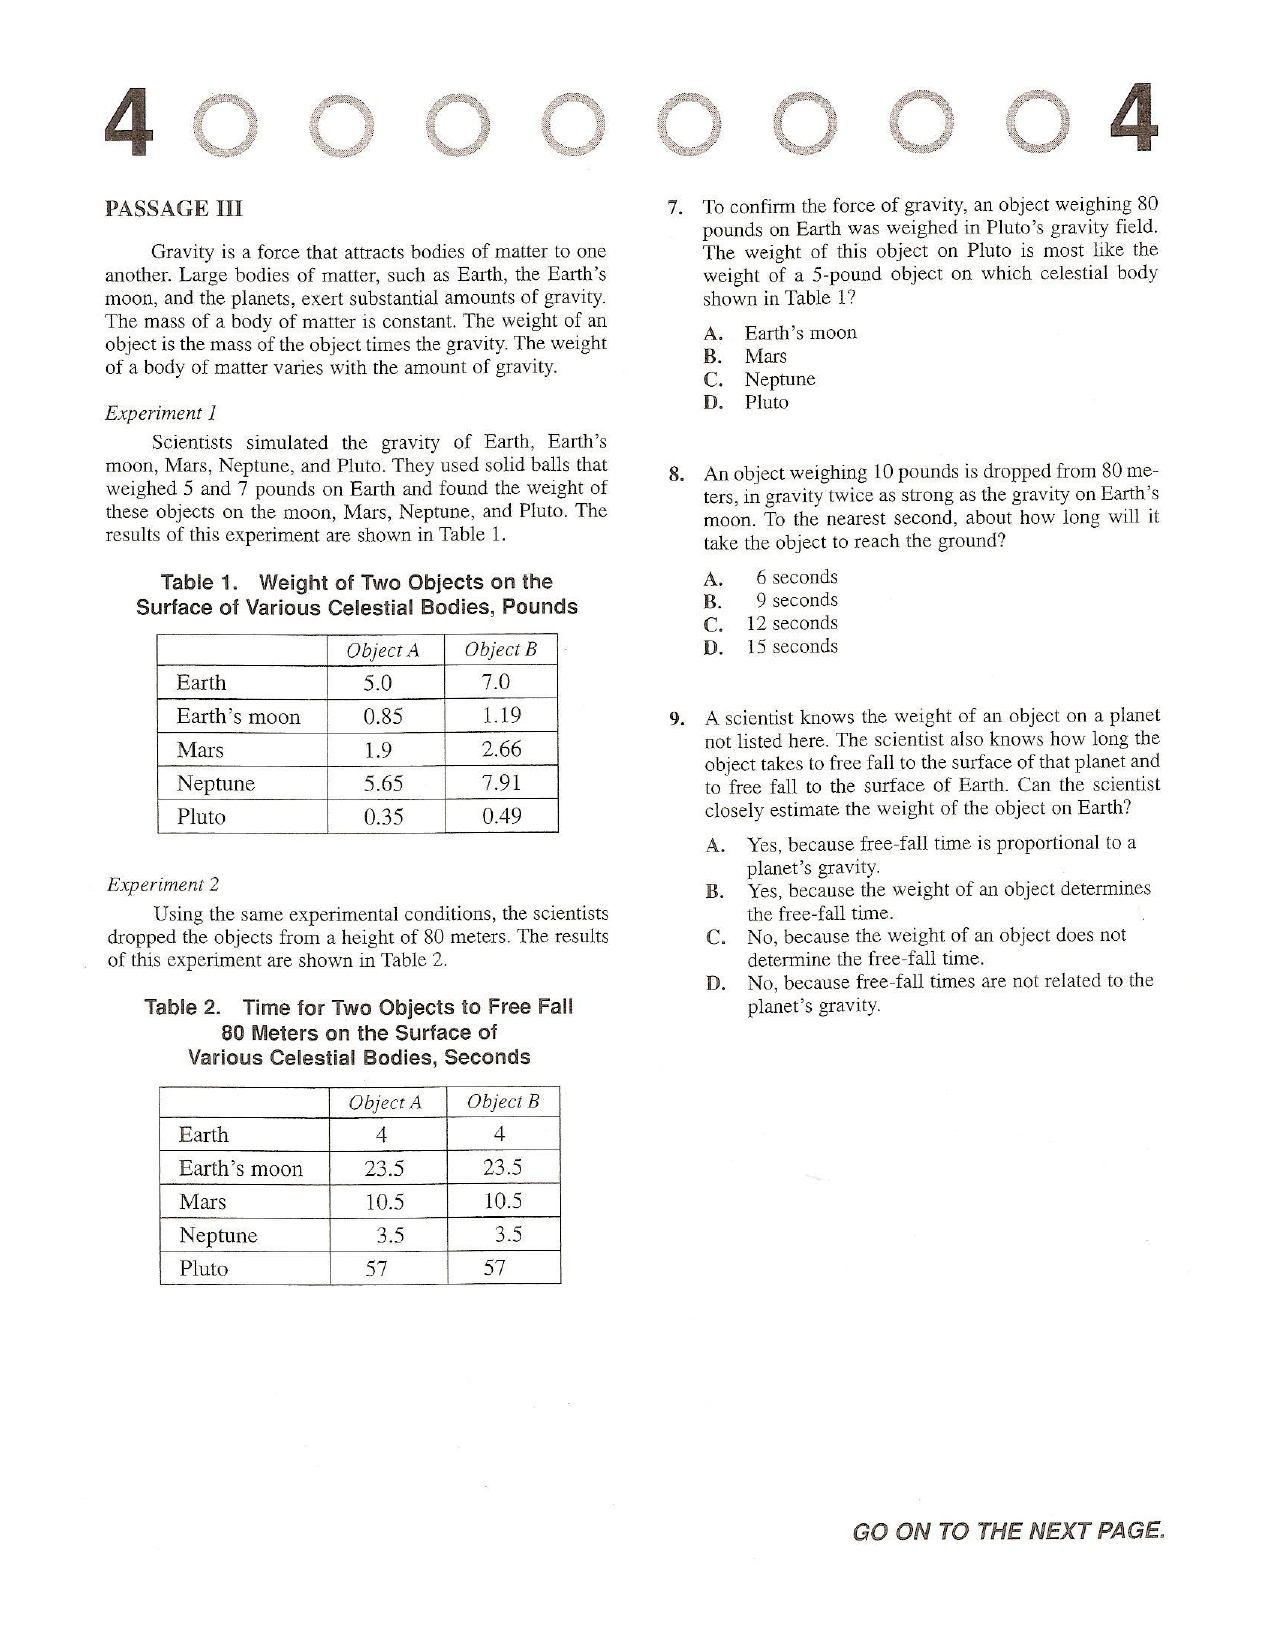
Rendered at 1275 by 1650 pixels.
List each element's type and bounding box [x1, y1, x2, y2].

picture [75, 75, 1200, 1565]
